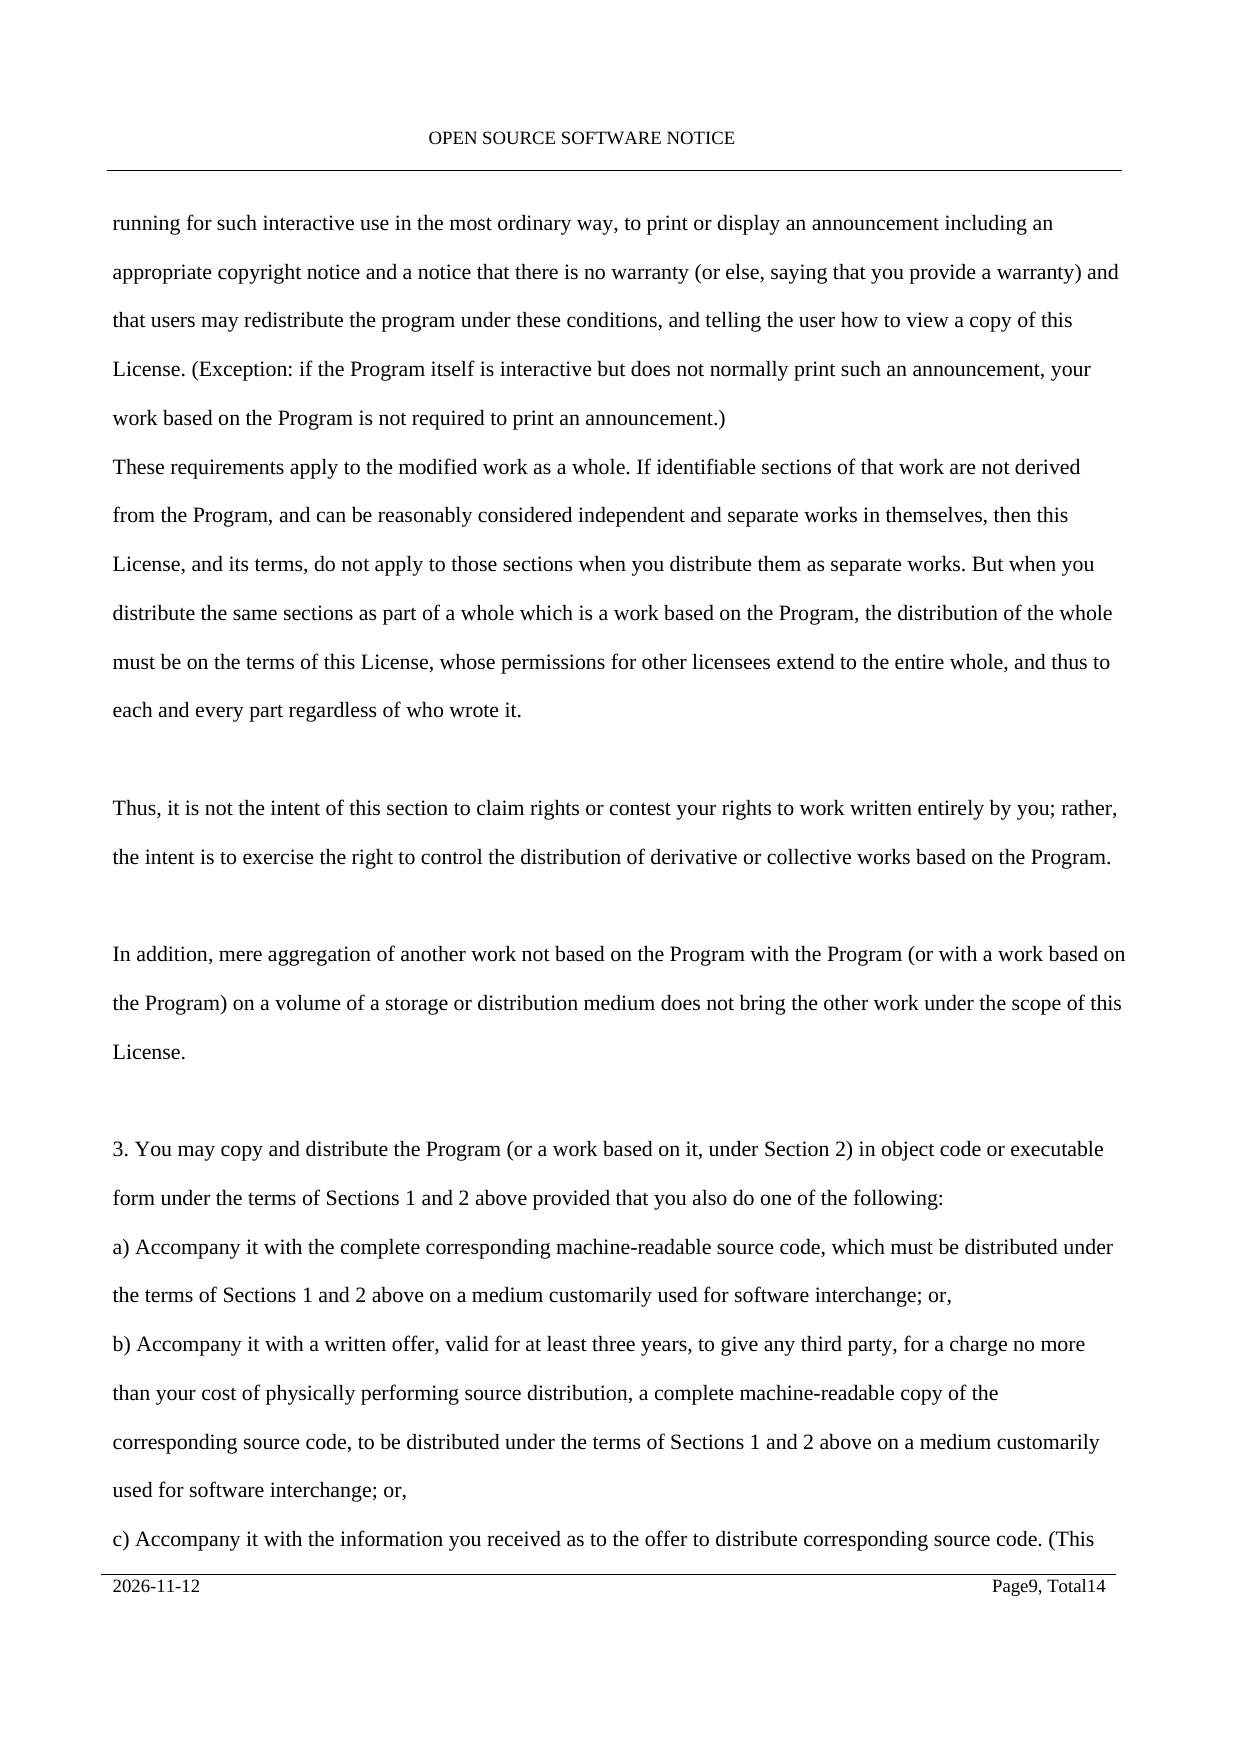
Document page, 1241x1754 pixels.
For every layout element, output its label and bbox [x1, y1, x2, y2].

text [112, 206, 1128, 1555]
